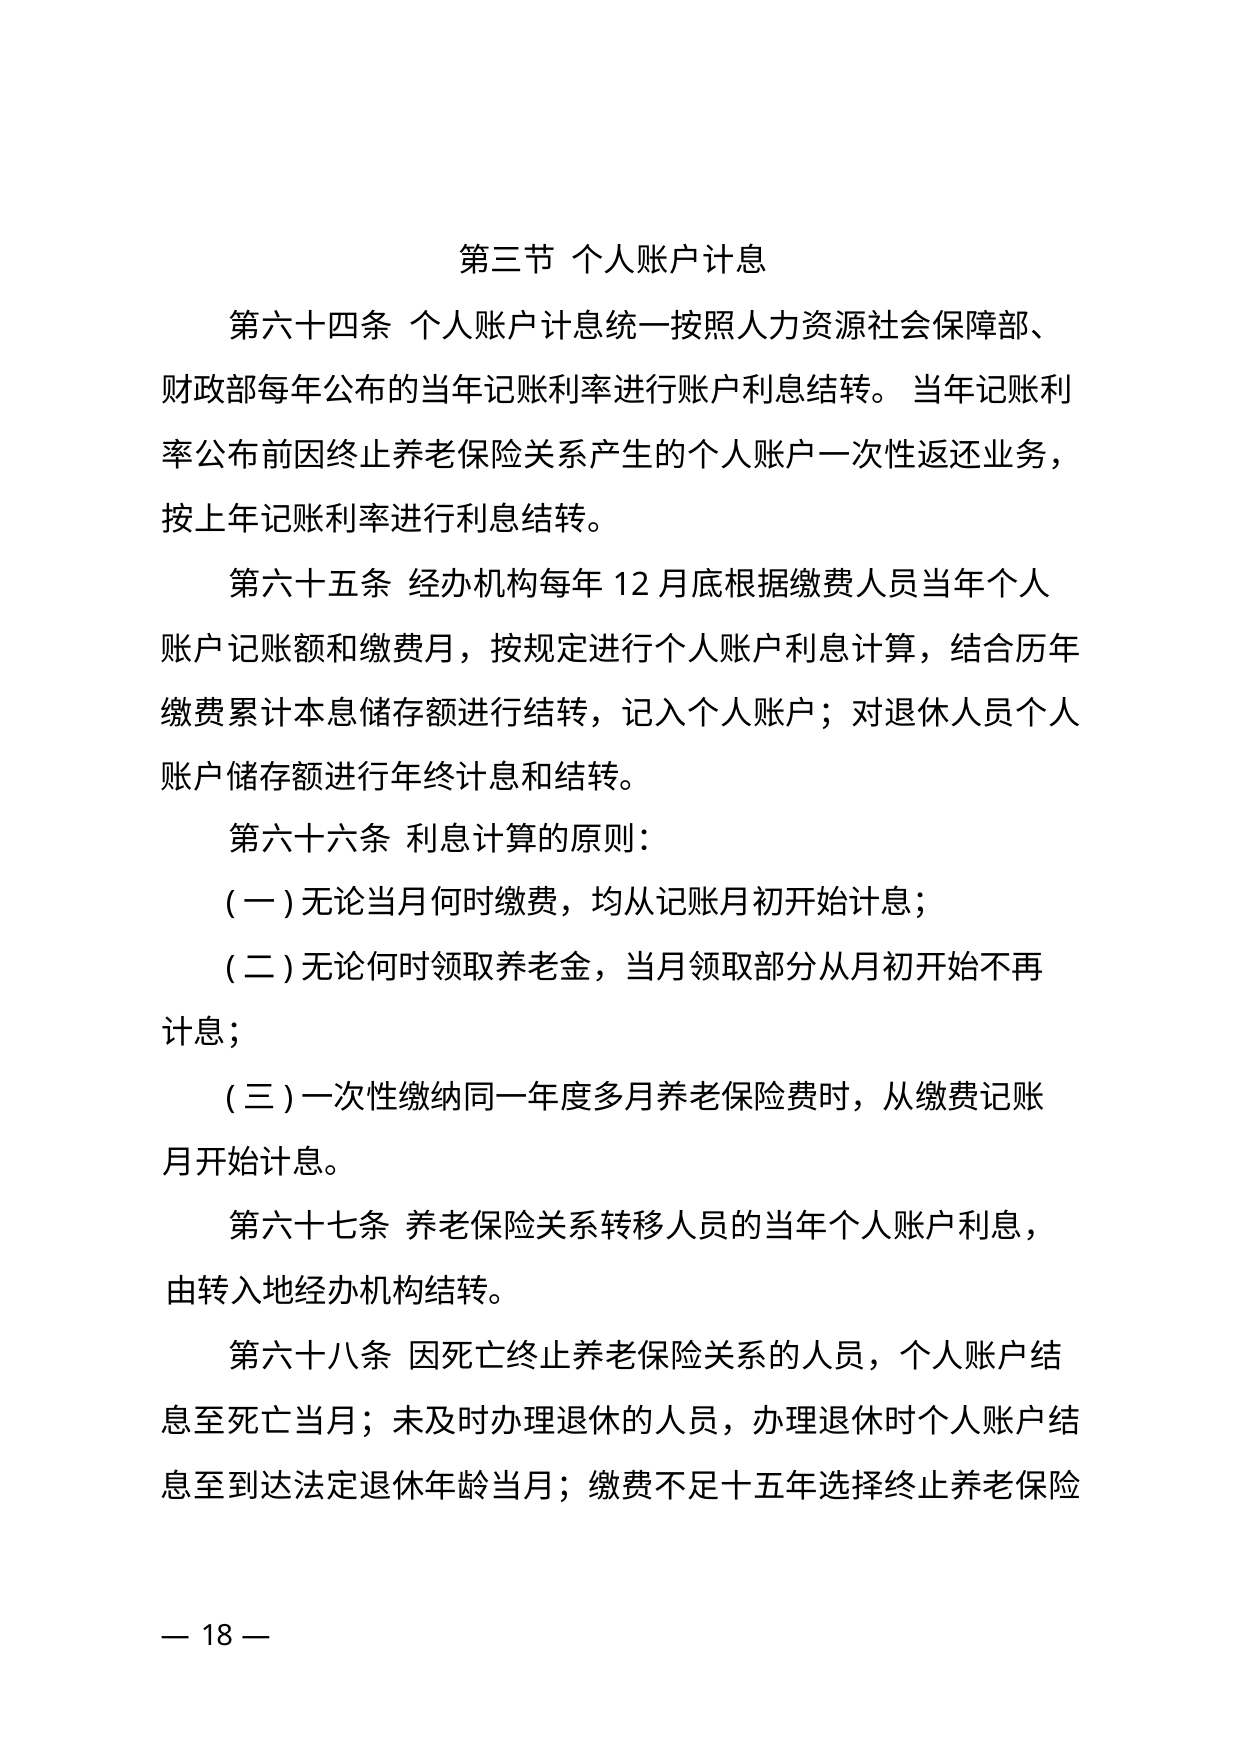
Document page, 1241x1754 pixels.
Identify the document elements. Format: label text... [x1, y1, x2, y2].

text 第三节 个人账户计息 [458, 237, 1081, 280]
text ( 一 ) 无论当月何时缴费，均从记账月初开始计息； [226, 878, 1081, 922]
text ( 二 ) 无论何时领取养老金，当月领取部分从月初开始不再 计息； [161, 941, 1081, 1053]
text 第六十四条 个人账户计息统一按照人力资源社会保障部、 财政部每年公布的当年记账利率进行账户利息结转。 当年记账利 率公布前因终止养老保险关系产生的个人账户一次性返还业务， 按上年记账利率进行利息结转。 [161, 299, 1081, 540]
text 第六十五条 经办机构每年 12 月底根据缴费人员当年个人 账户记账额和缴费月，按规定进行个人账户利息计算，结合历年 缴费累计本息储存额进行结转，记入个人账户；对退休人员个人 账户储存额进行年终计息和结转。 [160, 558, 1081, 798]
text ( 三 ) 一次性缴纳同一年度多月养老保险费时，从缴费记账 月开始计息。 [162, 1071, 1081, 1183]
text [160, 1329, 1081, 1507]
text 第六十六条 利息计算的原则： [228, 816, 1081, 859]
text 第六十七条 养老保险关系转移人员的当年个人账户利息， 由转入地经办机构结转。 [165, 1200, 1074, 1312]
